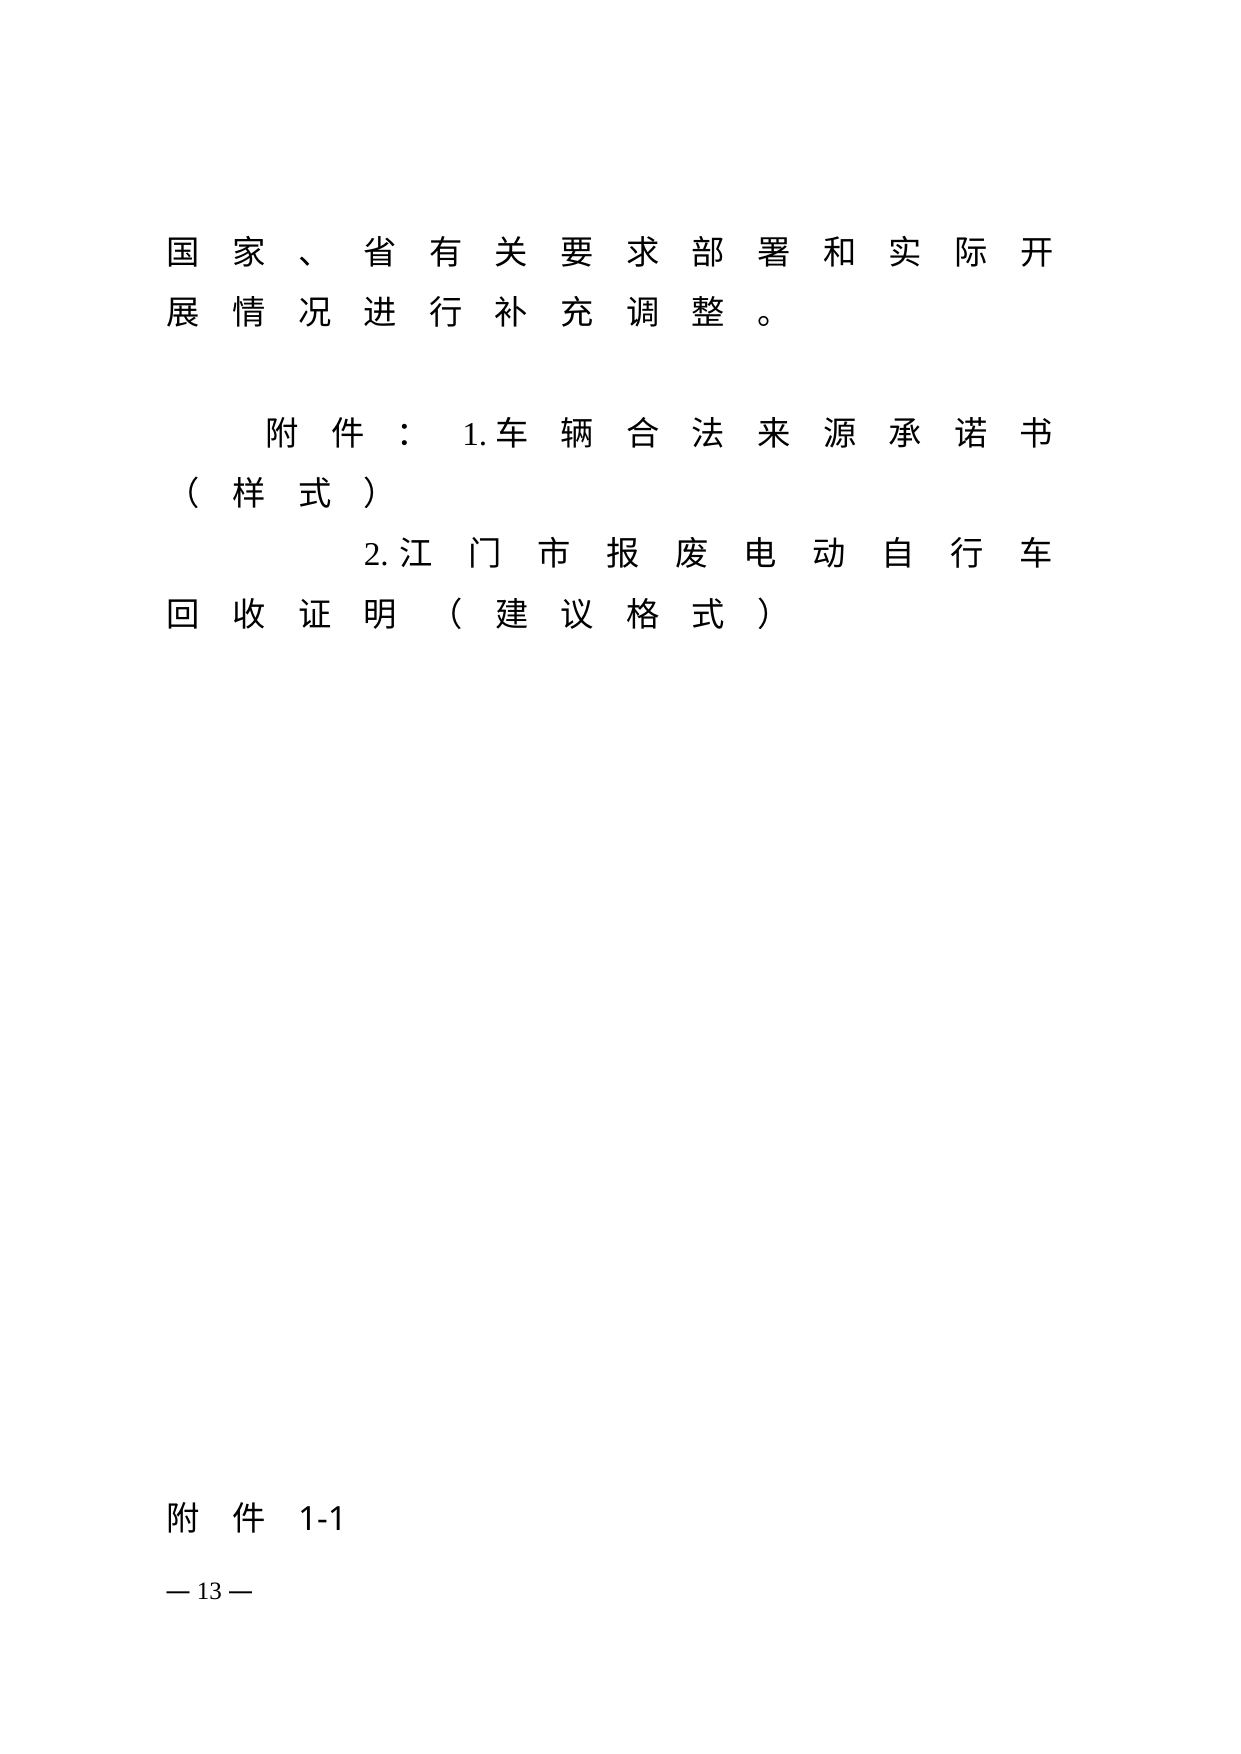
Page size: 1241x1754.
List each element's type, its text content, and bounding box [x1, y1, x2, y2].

text 2.江门市报废电动自行车回收证明（建议格式） [167, 521, 1085, 642]
text 附件：1.车辆合法来源承诺书（样式） [167, 400, 1085, 521]
text 附件1-1 [167, 1486, 1085, 1546]
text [167, 219, 1085, 340]
